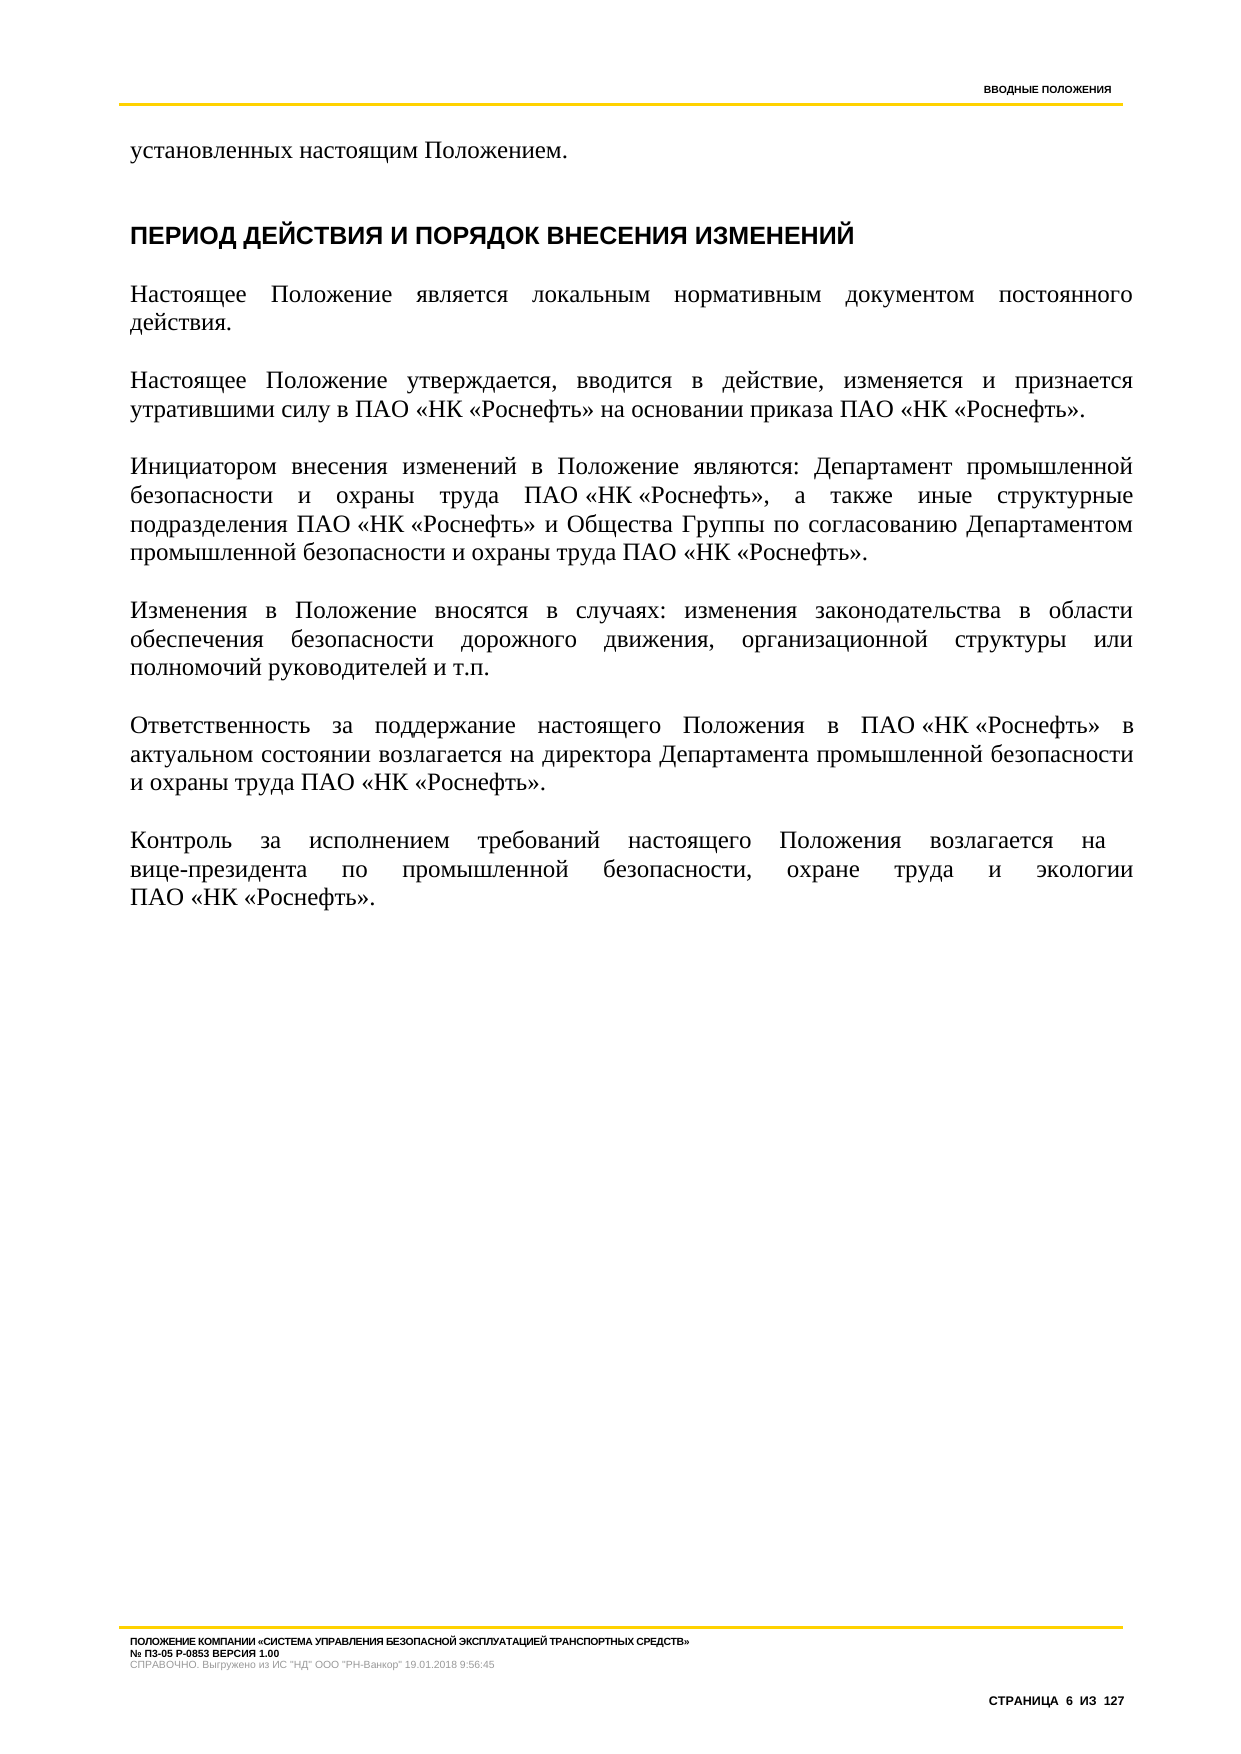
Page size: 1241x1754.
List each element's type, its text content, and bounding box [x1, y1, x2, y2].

text Изменения в Положение вносятся в случаях: изменения законодательства в области обеспечения безопасности дорожного движения, организационной структуры или полномочий руководителей и т.п. [130, 595, 1134, 681]
text Контроль за исполнением требований настоящего Положения возлагается на вице-президента по промышленной безопасности, охране труда и экологии ПАО «НК «Роснефть». [130, 825, 1134, 911]
text Настоящее Положение утверждается, вводится в действие, изменяется и признается утратившими силу в ПАО «НК «Роснефть» на основании приказа ПАО «НК «Роснефть». [130, 365, 1134, 422]
text Инициатором внесения изменений в Положение являются: Департамент промышленной безопасности и охраны труда ПАО «НК «Роснефть», а также иные структурные подразделения ПАО «НК «Роснефть» и Общества Группы по согласованию Департаментом промышленной безопасности и охраны труда ПАО «НК «Роснефть». [130, 451, 1134, 566]
text ПЕРИОД ДЕЙСТВИЯ И ПОРЯДОК ВНЕСЕНИЯ ИЗМЕНЕНИЙ [130, 221, 1134, 250]
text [130, 135, 1134, 164]
text Ответственность за поддержание настоящего Положения в ПАО «НК «Роснефть» в актуальном состоянии возлагается на директора Департамента промышленной безопасности и охраны труда ПАО «НК «Роснефть». [130, 710, 1134, 796]
text Настоящее Положение является локальным нормативным документом постоянного действия. [130, 279, 1134, 336]
